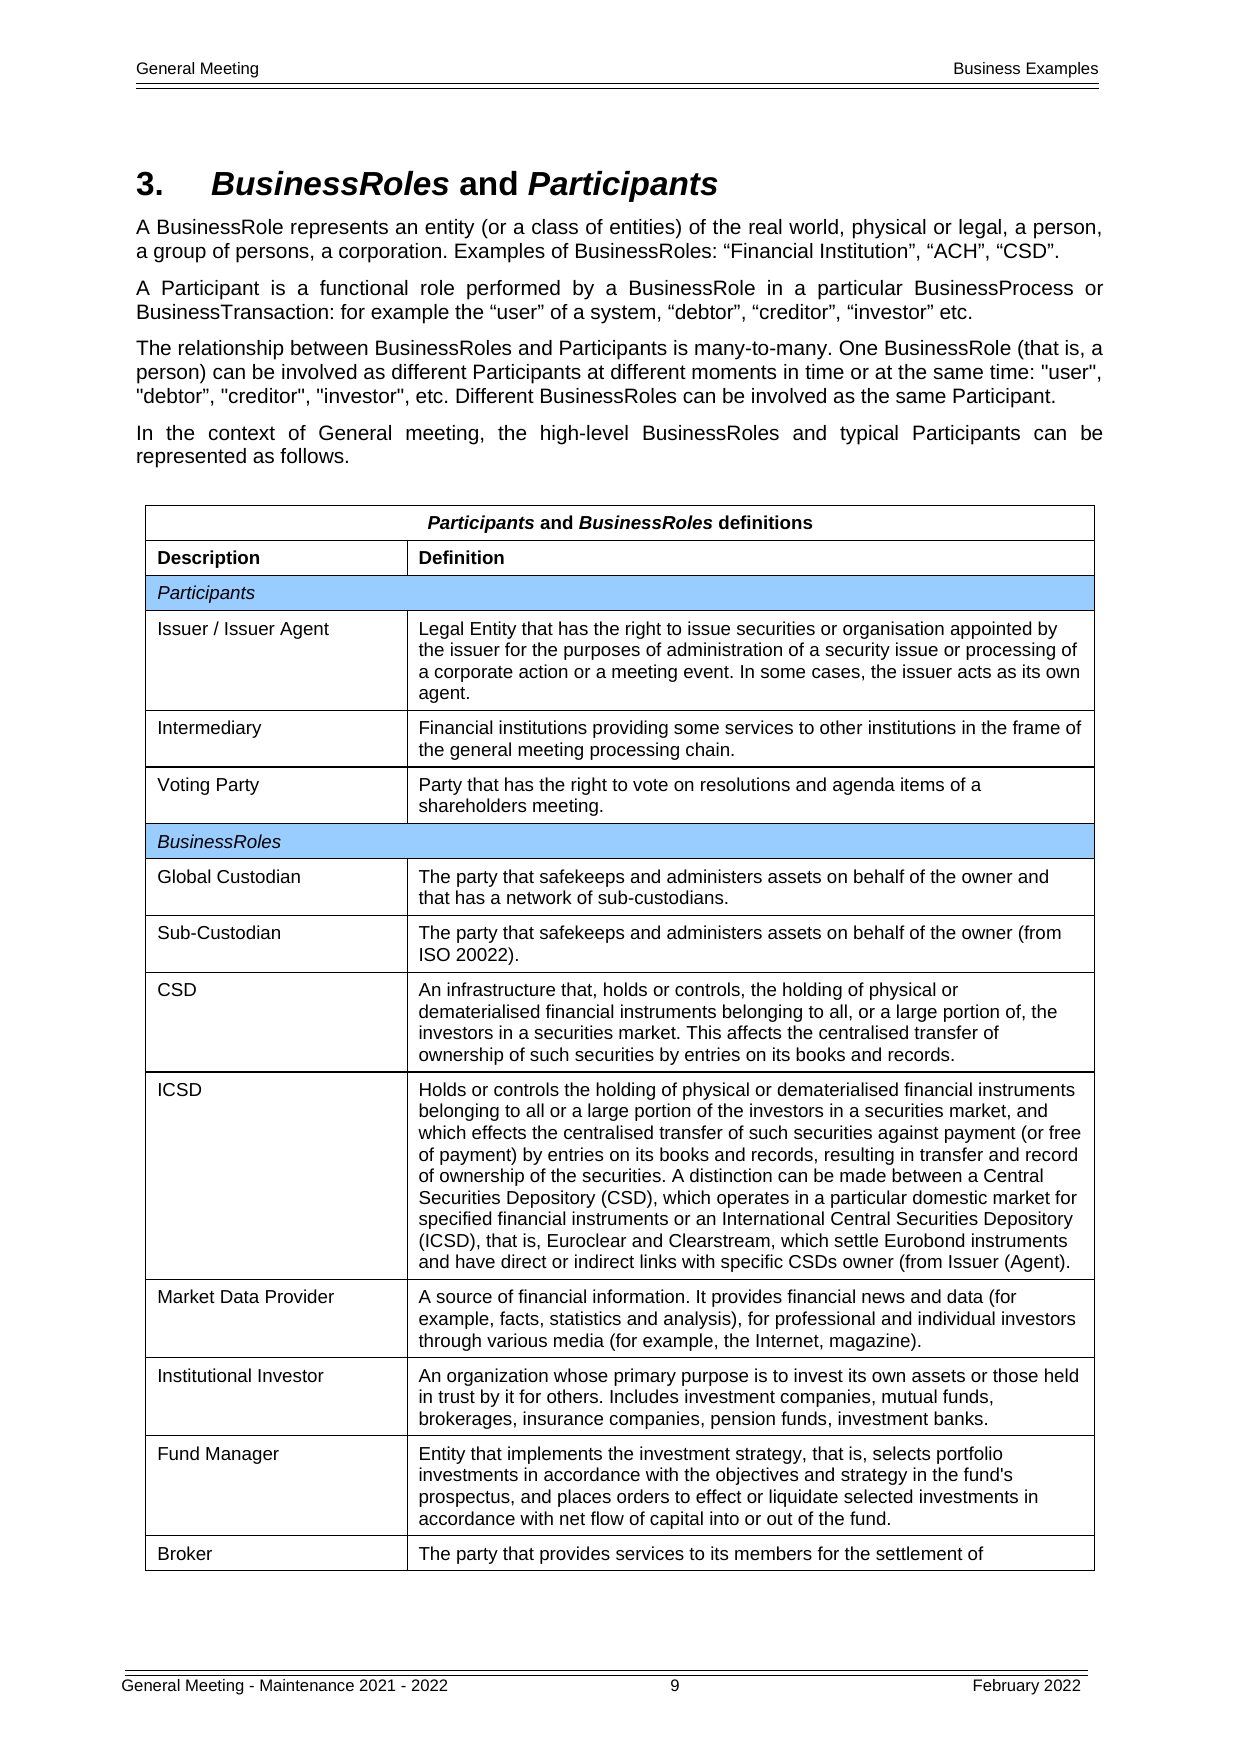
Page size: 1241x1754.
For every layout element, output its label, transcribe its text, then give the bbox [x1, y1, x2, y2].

table_cell BusinessRoles [146, 824, 1094, 858]
table_cell A source of financial information. It provides financial news and data (for example, facts, statistics and analysis), for professional and individual investors through various media (for example, the Internet, magazine). [408, 1280, 1094, 1357]
table_cell Institutional Investor [146, 1358, 407, 1435]
table_cell Party that has the right to vote on resolutions and agenda items of a shareholders meeting. [408, 768, 1094, 823]
table_cell ICSD [146, 1073, 407, 1279]
table_cell Entity that implements the investment strategy, that is, selects portfolio investments in accordance with the objectives and strategy in the fund's prospectus, and places orders to effect or liquidate selected investments in accordance with net flow of capital into or out of the fund. [408, 1436, 1094, 1535]
table_cell An infrastructure that, holds or controls, the holding of physical or dematerialised financial instruments belonging to all, or a large portion of, the investors in a securities market. This affects the centralised transfer of ownership of such securities by entries on its books and records. [408, 973, 1094, 1071]
table_cell An organization whose primary purpose is to invest its own assets or those held in trust by it for others. Includes investment companies, mutual funds, brokerages, insurance companies, pension funds, investment banks. [408, 1358, 1094, 1435]
text A BusinessRole represents an entity (or a class of entities) of the real world, physical or legal, a person, a group of persons, a corporation. Examples of BusinessRoles: “Financial Institution”, “ACH”, “CSD”. [136, 215, 1104, 263]
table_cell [408, 1536, 1094, 1570]
table_cell Voting Party [146, 768, 407, 823]
table_cell Description [146, 541, 407, 575]
table_cell Issuer / Issuer Agent [146, 611, 407, 710]
table_cell Definition [408, 541, 1094, 575]
table_cell Intermediary [146, 711, 407, 766]
table_cell The party that safekeeps and administers assets on behalf of the owner (from ISO 20022). [408, 916, 1094, 972]
table_cell Market Data Provider [146, 1280, 407, 1357]
table_cell CSD [146, 973, 407, 1071]
table_cell Fund Manager [146, 1436, 407, 1535]
table_cell Global Custodian [146, 859, 407, 915]
subtitle BusinessRoles and Participants [136, 164, 1104, 203]
text The relationship between BusinessRoles and Participants is many-to-many. One BusinessRole (that is, a person) can be involved as different Participants at different moments in time or at the same time: "user", "debtor”, "creditor", "investor", etc. Different BusinessRoles can be involved as the same Participant. [136, 336, 1104, 408]
table_cell Participants [146, 576, 1094, 610]
table_cell Financial institutions providing some services to other institutions in the frame of the general meeting processing chain. [408, 711, 1094, 766]
text A Participant is a functional role performed by a BusinessRole in a particular BusinessProcess or BusinessTransaction: for example the “user” of a system, “debtor”, “creditor”, “investor” etc. [136, 276, 1104, 323]
table_cell The party that safekeeps and administers assets on behalf of the owner and that has a network of sub-custodians. [408, 859, 1094, 915]
table_cell Holds or controls the holding of physical or dematerialised financial instruments belonging to all or a large portion of the investors in a securities market, and which effects the centralised transfer of such securities against payment (or free of payment) by entries on its books and records, resulting in transfer and record of ownership of the securities. A distinction can be made between a Central Securities Depository (CSD), which operates in a particular domestic market for specified financial instruments or an International Central Securities Depository (ICSD), that is, Euroclear and Clearstream, which settle Eurobond instruments and have direct or indirect links with specific CSDs owner (from Issuer (Agent). [408, 1073, 1094, 1279]
table_cell Broker [146, 1536, 407, 1570]
text In the context of General meeting, the high-level BusinessRoles and typical Participants can be represented as follows. [136, 420, 1104, 468]
table_cell Legal Entity that has the right to issue securities or organisation appointed by the issuer for the purposes of administration of a security issue or processing of a corporate action or a meeting event. In some cases, the issuer acts as its own agent. [408, 611, 1094, 710]
table_header Participants and BusinessRoles definitions [146, 506, 1094, 540]
table_cell Sub-Custodian [146, 916, 407, 972]
